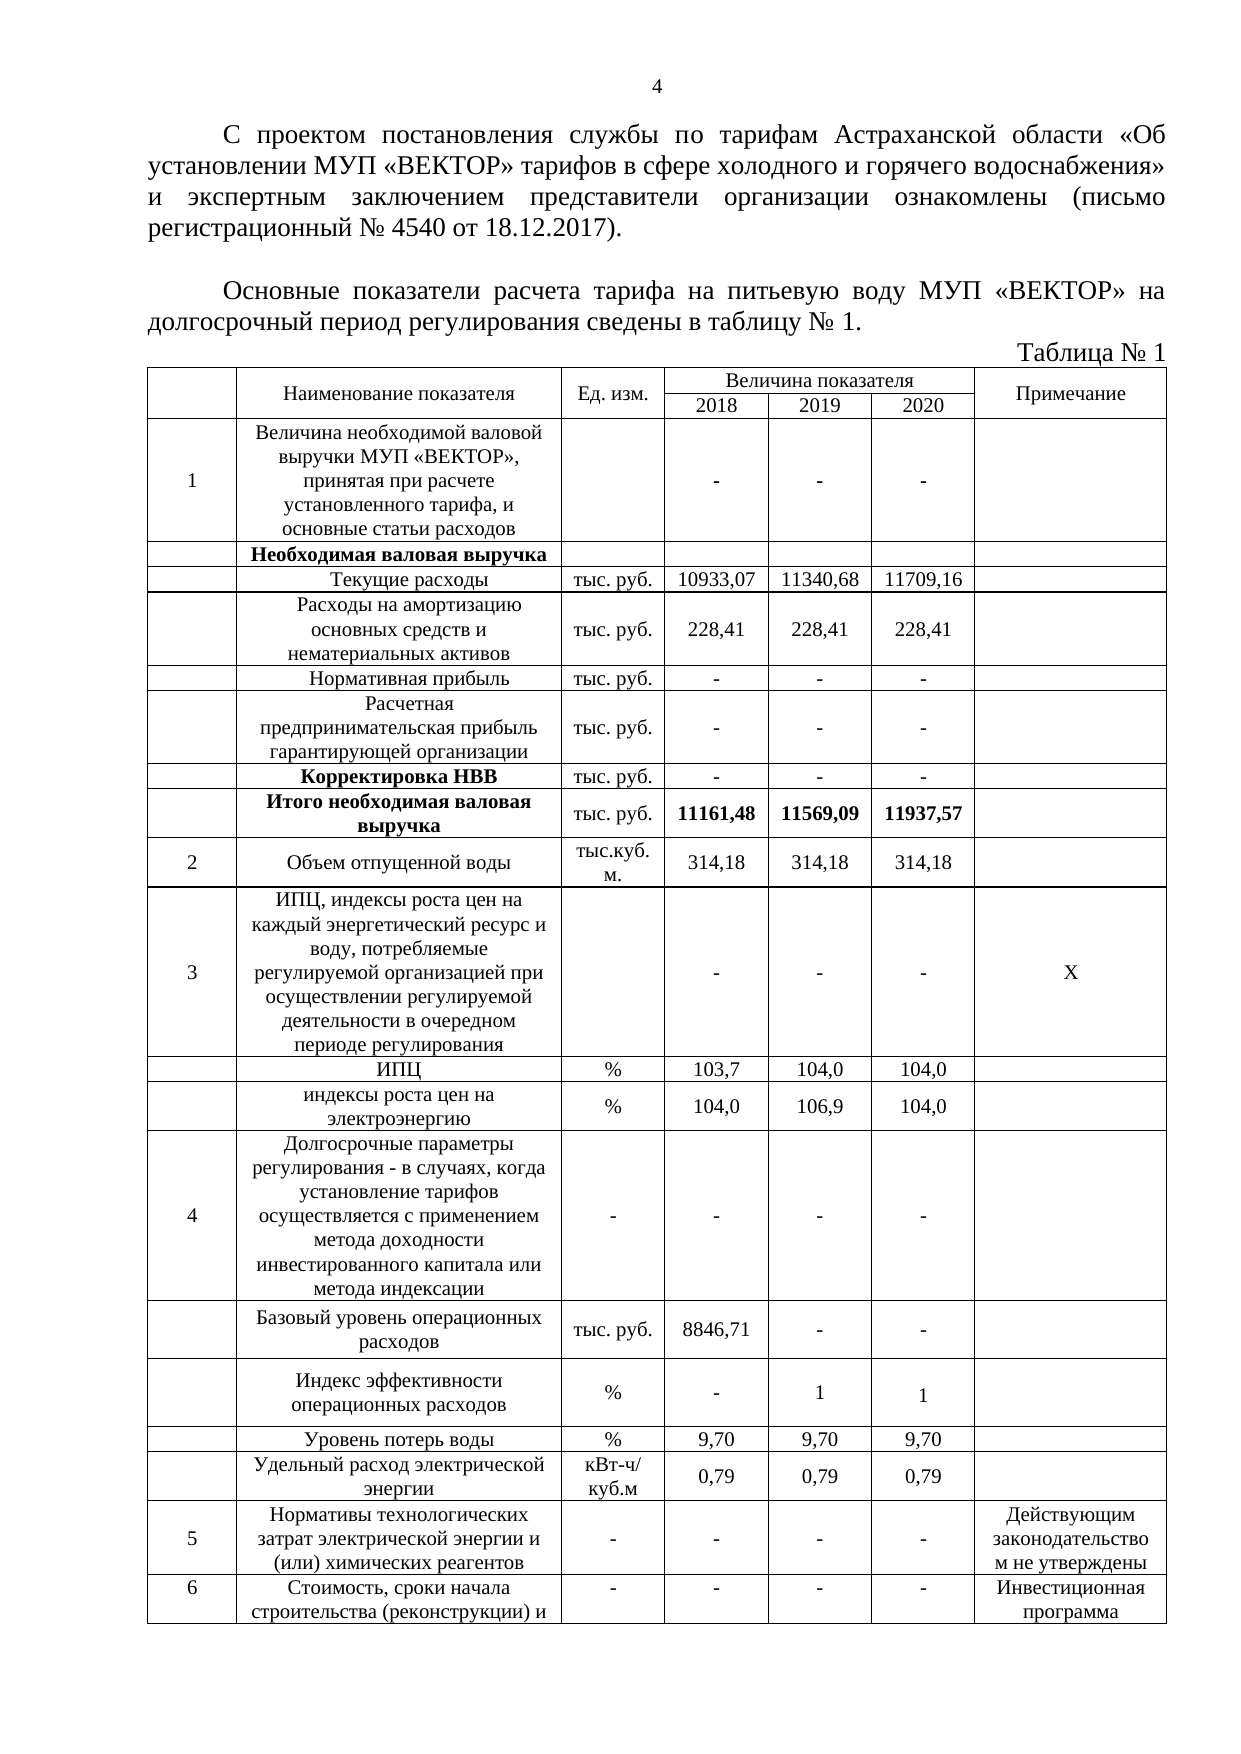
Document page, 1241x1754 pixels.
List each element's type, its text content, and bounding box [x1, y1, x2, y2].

table_cell - [769, 691, 871, 763]
table_cell - [769, 888, 871, 1056]
table_cell - [872, 888, 974, 1056]
table_cell 11161,48 [665, 789, 768, 837]
table_cell - [872, 1575, 974, 1623]
table_header [148, 368, 236, 417]
table_cell % [562, 1427, 664, 1451]
table_cell [975, 838, 1166, 886]
table_cell - [872, 691, 974, 763]
table_cell [148, 764, 236, 788]
table_cell Инвестиционная программа отсутствует [975, 1575, 1166, 1623]
table_cell 314,18 [872, 838, 974, 886]
table_cell [975, 419, 1166, 541]
table_cell - [769, 1501, 871, 1574]
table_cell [237, 1575, 561, 1623]
table_cell [975, 1452, 1166, 1500]
table_cell [148, 666, 236, 690]
table_cell [975, 666, 1166, 690]
table_cell 11937,57 [872, 789, 974, 837]
table_cell Объем отпущенной воды [237, 838, 561, 886]
table_cell [975, 1301, 1166, 1357]
table_cell 103,7 [665, 1057, 768, 1081]
table_cell 2018 [665, 394, 768, 417]
table_cell [769, 542, 871, 566]
table_cell 2 [148, 838, 236, 886]
table_cell тыс. руб. [562, 666, 664, 690]
table_cell 11569,09 [769, 789, 871, 837]
table_cell [975, 764, 1166, 788]
table_cell - [665, 419, 768, 541]
table_cell - [769, 1575, 871, 1623]
table_cell 4 [148, 1131, 236, 1299]
text Основные показатели расчета тарифа на питьевую воду МУП «ВЕКТОР» на долгосрочный период регулирования сведены в таблицу № 1. [148, 274, 1167, 336]
table_cell тыс. руб. [562, 567, 664, 591]
table_cell тыс.куб.м. [562, 838, 664, 886]
table_cell ИПЦ, индексы роста цен на каждый энергетический ресурс и воду, потребляемые регулируемой организацией при осуществлении регулируемой деятельности в очередном периоде регулирования [237, 888, 561, 1056]
table_cell [975, 593, 1166, 664]
table_cell - [872, 1301, 974, 1357]
table_cell [975, 789, 1166, 837]
table_cell 2020 [872, 394, 974, 417]
table_cell 1 [769, 1359, 871, 1426]
table_cell 5 [148, 1501, 236, 1574]
text С проектом постановления службы по тарифам Астраханской области «Об установлении МУП «ВЕКТОР» тарифов в сфере холодного и горячего водоснабжения» и экспертным заключением представители организации ознакомлены (письмо регистрационный № 4540 от 18.12.2017). [148, 118, 1167, 243]
table_cell [148, 1359, 236, 1426]
table_cell 1 [872, 1359, 974, 1426]
table_cell Удельный расход электрической энергии [237, 1452, 561, 1500]
table_cell индексы роста цен на электроэнергию [237, 1082, 561, 1130]
table_cell Действующим законодательством не утверждены [975, 1501, 1166, 1574]
table_cell 228,41 [769, 593, 871, 664]
table_cell [148, 567, 236, 591]
table_cell [975, 1427, 1166, 1451]
table_cell тыс. руб. [562, 691, 664, 763]
table_cell - [665, 691, 768, 763]
table_cell [872, 542, 974, 566]
table_cell [148, 789, 236, 837]
table_cell Нормативы технологических затрат электрической энергии и (или) химических реагентов [237, 1501, 561, 1574]
text Таблица № 1 [148, 336, 1167, 367]
table_cell [665, 542, 768, 566]
table_cell [975, 567, 1166, 591]
table_cell [562, 419, 664, 541]
table_cell 6 [148, 1575, 236, 1623]
table_cell тыс. руб. [562, 789, 664, 837]
table_cell Величина необходимой валовой выручки МУП «ВЕКТОР», принятая при расчете установленного тарифа, и основные статьи расходов [237, 419, 561, 541]
table_cell [975, 1057, 1166, 1081]
table_cell [975, 1359, 1166, 1426]
table_cell 106,9 [769, 1082, 871, 1130]
table_cell [975, 1082, 1166, 1130]
table_cell - [665, 1131, 768, 1299]
table_cell Расчетная предпринимательская прибыль гарантирующей организации [237, 691, 561, 763]
table_cell Текущие расходы [237, 567, 561, 591]
table_cell [148, 691, 236, 763]
table_header Величина показателя [665, 368, 974, 392]
table_cell тыс. руб. [562, 764, 664, 788]
table_cell 0,79 [769, 1452, 871, 1500]
table_cell 8846,71 [665, 1301, 768, 1357]
table_cell [148, 1452, 236, 1500]
table_cell - [665, 888, 768, 1056]
table_cell - [872, 1501, 974, 1574]
table_cell Корректировка НВВ [237, 764, 561, 788]
table_cell - [665, 1575, 768, 1623]
table_cell - [872, 1131, 974, 1299]
table_cell [148, 1057, 236, 1081]
table_cell 9,70 [665, 1427, 768, 1451]
table_cell тыс. руб. [562, 593, 664, 664]
table_header Ед. изм. [562, 368, 664, 417]
table_cell ИПЦ [237, 1057, 561, 1081]
table_cell - [665, 1359, 768, 1426]
table_cell 1 [148, 419, 236, 541]
table_cell 314,18 [665, 838, 768, 886]
table_cell 228,41 [665, 593, 768, 664]
table_cell 9,70 [769, 1427, 871, 1451]
table_cell - [562, 1131, 664, 1299]
table_header Наименование показателя [237, 368, 561, 417]
table_cell тыс. руб. [562, 1301, 664, 1357]
table_cell [975, 1131, 1166, 1299]
table_cell % [562, 1359, 664, 1426]
table_cell 0,79 [665, 1452, 768, 1500]
table_cell - [769, 1301, 871, 1357]
table_cell 3 [148, 888, 236, 1056]
table_cell Итого необходимая валовая выручка [237, 789, 561, 837]
table_cell Долгосрочные параметры регулирования - в случаях, когда установление тарифов осуществляется с применением метода доходности инвестированного капитала или метода индексации [237, 1131, 561, 1299]
table_cell 2019 [769, 394, 871, 417]
table_cell 104,0 [769, 1057, 871, 1081]
table_cell - [562, 1501, 664, 1574]
table_cell [148, 593, 236, 664]
table_cell 9,70 [872, 1427, 974, 1451]
table_cell % [562, 1057, 664, 1081]
table_cell [148, 1082, 236, 1130]
table_cell Нормативная прибыль [237, 666, 561, 690]
table_cell [148, 1301, 236, 1357]
table_cell Индекс эффективности операционных расходов [237, 1359, 561, 1426]
table_cell Расходы на амортизацию основных средств и нематериальных активов [237, 593, 561, 664]
table_cell 104,0 [872, 1082, 974, 1130]
table_cell Уровень потерь воды [237, 1427, 561, 1451]
table_cell Необходимая валовая выручка [237, 542, 561, 566]
table_cell [562, 888, 664, 1056]
table_header Примечание [975, 368, 1166, 417]
table_cell % [562, 1082, 664, 1130]
table_cell 314,18 [769, 838, 871, 886]
table_cell Х [975, 888, 1166, 1056]
table_cell [562, 542, 664, 566]
table_cell Базовый уровень операционных расходов [237, 1301, 561, 1357]
table_cell - [872, 419, 974, 541]
table_cell 0,79 [872, 1452, 974, 1500]
table_cell - [769, 1131, 871, 1299]
table_cell [148, 1427, 236, 1451]
table_cell - [769, 419, 871, 541]
table_cell - [562, 1575, 664, 1623]
table_cell кВт-ч/куб.м [562, 1452, 664, 1500]
table_cell 104,0 [665, 1082, 768, 1130]
table_cell [975, 542, 1166, 566]
table_cell [148, 542, 236, 566]
table_cell - [665, 1501, 768, 1574]
table_cell [975, 691, 1166, 763]
table_cell 228,41 [872, 593, 974, 664]
